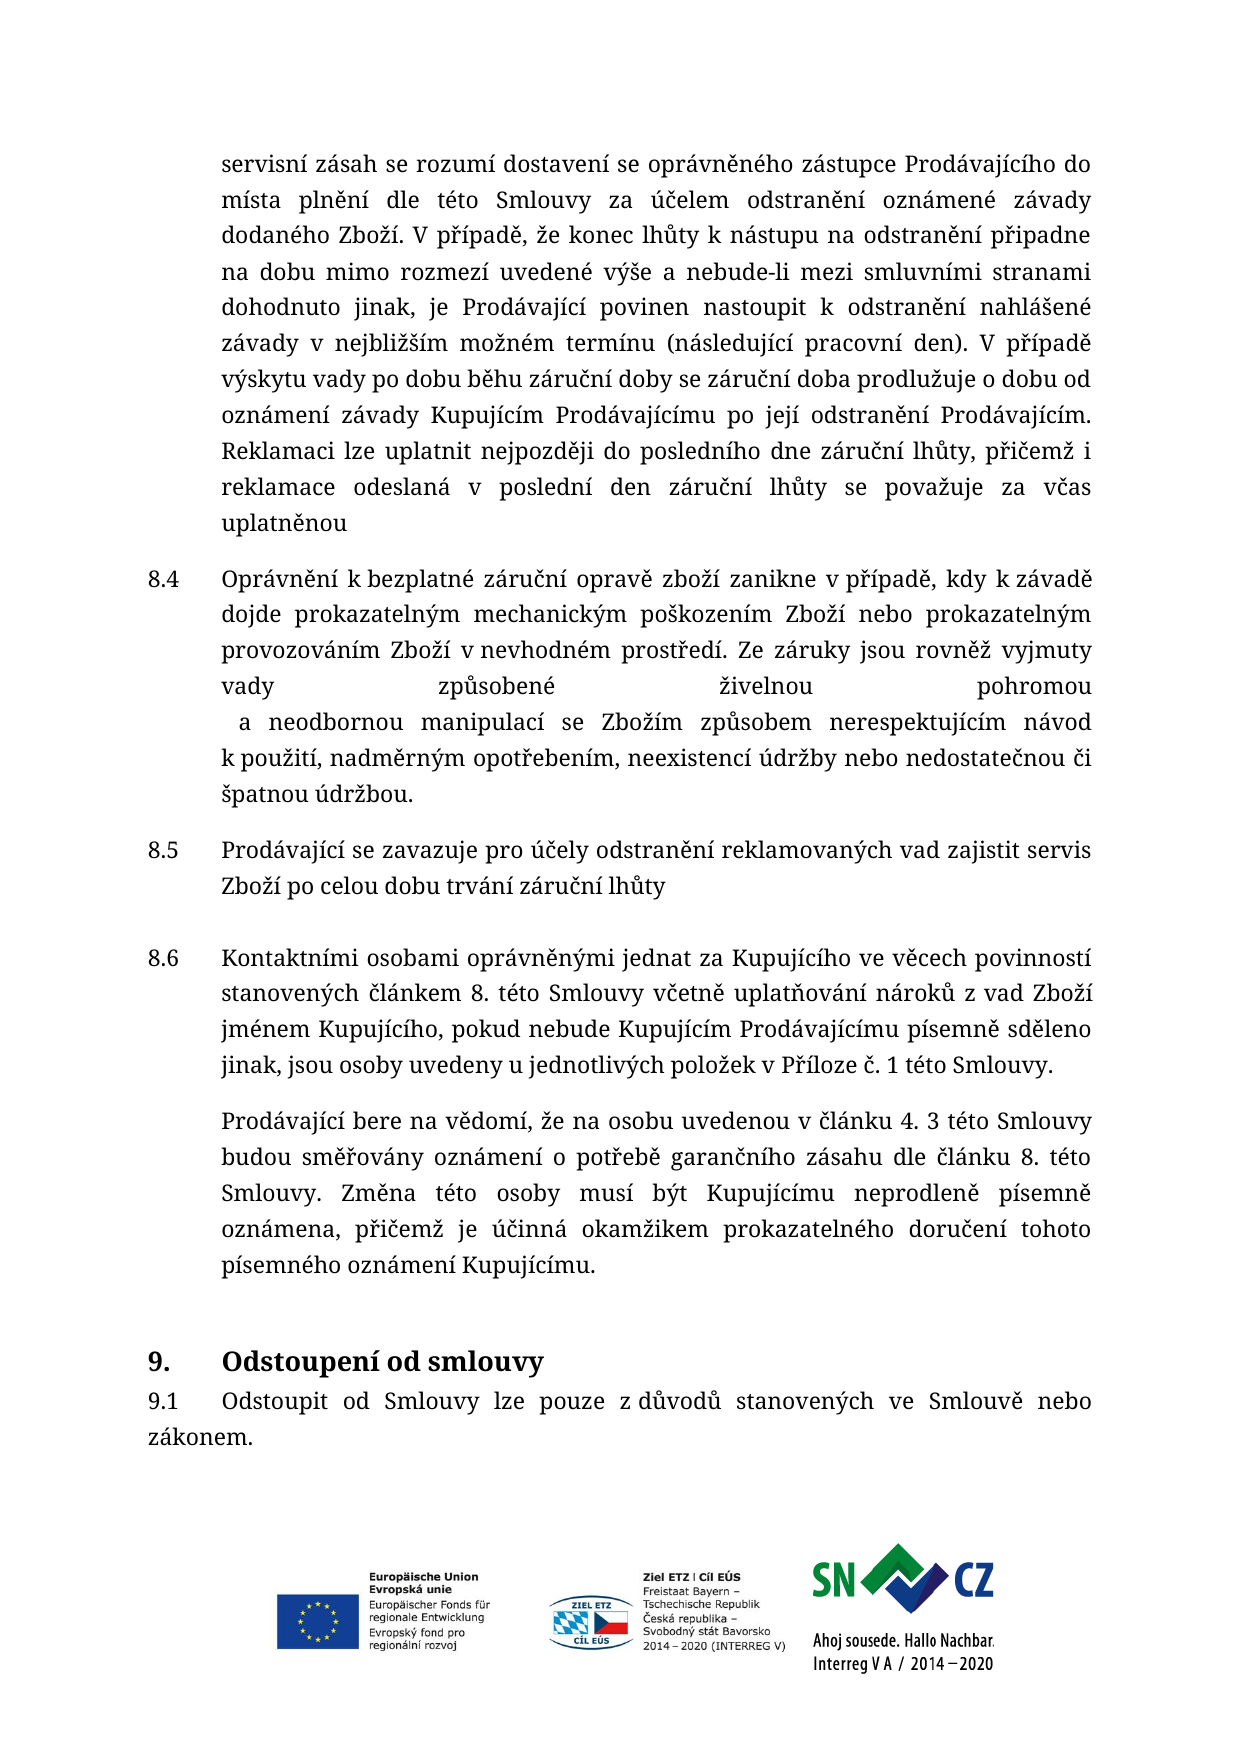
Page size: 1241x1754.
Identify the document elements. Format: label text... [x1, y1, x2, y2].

picture [246, 1543, 994, 1681]
text 8.4 Oprávnění k bezplatné záruční opravě zboží zanikne v případě, kdy k závadě dojde prokazatelným mechanickým poškozením Zboží nebo prokazatelným provozováním Zboží v nevhodném prostředí. Ze záruky jsou rovněž vyjmuty vady způsobené živelnou pohromou a neodbornou manipulací se Zbožím způsobem nerespektujícím návod k použití, nadměrným opotřebením, neexistencí údržby nebo nedostatečnou či špatnou údržbou. [148, 562, 1093, 809]
text 9.1 Odstoupit od Smlouvy lze pouze z důvodů stanovených ve Smlouvě nebo zákonem. [148, 1384, 1093, 1452]
text 9. Odstoupení od smlouvy [148, 1342, 1093, 1379]
text 8.6 Kontaktními osobami oprávněnými jednat za Kupujícího ve věcech povinností stanovených článkem 8. této Smlouvy včetně uplatňování nároků z vad Zboží jménem Kupujícího, pokud nebude Kupujícím Prodávajícímu písemně sděleno jinak, jsou osoby uvedeny u jednotlivých položek v Příloze č. 1 této Smlouvy. [148, 941, 1093, 1081]
text 8.5 Prodávající se zavazuje pro účely odstranění reklamovaných vad zajistit servis Zboží po celou dobu trvání záruční lhůty [148, 834, 1093, 901]
text Prodávající bere na vědomí, že na osobu uvedenou v článku 4. 3 této Smlouvy budou směřovány oznámení o potřebě garančního zásahu dle článku 8. této Smlouvy. Změna této osoby musí být Kupujícímu neprodleně písemně oznámena, přičemž je účinná okamžikem prokazatelného doručení tohoto písemného oznámení Kupujícímu. [221, 1105, 1093, 1280]
